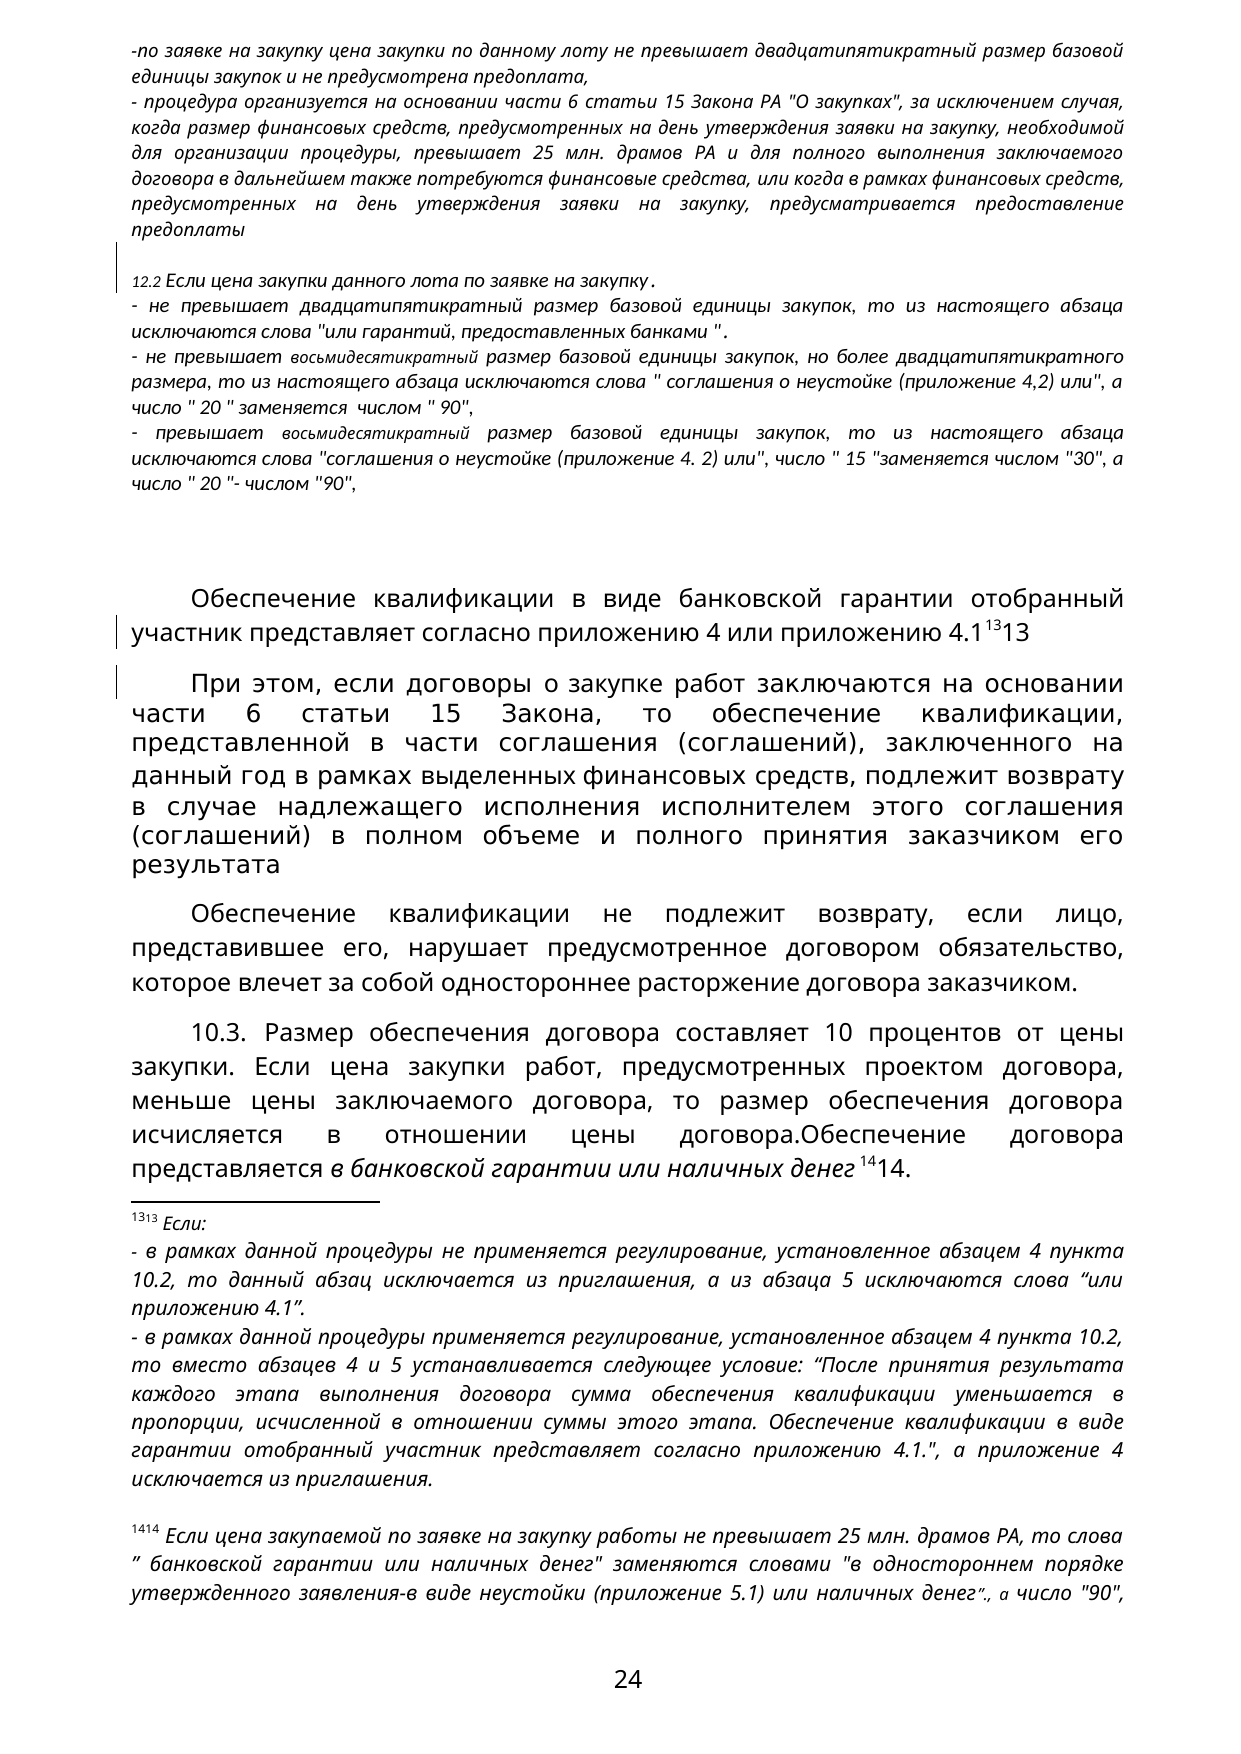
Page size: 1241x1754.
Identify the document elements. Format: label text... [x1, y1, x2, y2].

text -по заявке на закупку цена закупки по данному лоту не превышает двадцатипятикратный размер базовой единицы закупок и не предусмотрена предоплата, [131, 37, 1125, 88]
text 10.3. Размер обеспечения договора составляет 10 процентов от цены закупки. Если цена закупки работ, предусмотренных проектом договора, меньше цены заключаемого договора, то размер обеспечения договора исчисляется в отношении цены договора.Обеспечение договора представляется в банковской гарантии или наличных денег 14. [131, 1015, 1125, 1185]
text 12.2 Если цена закупки данного лота по заявке на закупку․ [131, 267, 1125, 292]
text При этом, если договоры о закупке работ заключаются на основании части 6 статьи 15 Закона, то обеспечение квалификации, представленной в части соглашения (соглашений), заключенного на данный год в рамках выделенных финансовых средств, подлежит возврату в случае надлежащего исполнения исполнителем этого соглашения (соглашений) в полном объеме и полного принятия заказчиком его результата [131, 665, 1125, 879]
text - не превышает восьмидесятикратный размер базовой единицы закупок, но более двадцатипятикратного размера, то из настоящего абзаца исключаются слова " соглашения о неустойке (приложение 4,2) или", а число " 20 " заменяется числом " 90", [131, 343, 1125, 419]
text Обеспечение квалификации не подлежит возврату, если лицо, представившее его, нарушает предусмотренное договором обязательство, которое влечет за собой одностороннее расторжение договора заказчиком. [131, 896, 1125, 998]
text - процедура организуется на основании части 6 статьи 15 Закона РА "О закупках", за исключением случая, когда размер финансовых средств, предусмотренных на день утверждения заявки на закупку, необходимой для организации процедуры, превышает 25 млн. драмов РА и для полного выполнения заключаемого договора в дальнейшем также потребуются финансовые средства, или когда в рамках финансовых средств, предусмотренных на день утверждения заявки на закупку, предусматривается предоставление предоплаты [131, 88, 1125, 242]
text - превышает восьмидесятикратный размер базовой единицы закупок, то из настоящего абзаца исключаются слова "соглашения о неустойке (приложение 4. 2) или", число " 15 "заменяется числом "30", а число " 20 "- числом "90", [131, 419, 1125, 496]
text - не превышает двадцатипятикратный размер базовой единицы закупок, то из настоящего абзаца исключаются слова "или гарантий, предоставленных банками "․ [131, 292, 1125, 343]
text Обеспечение квалификации в виде банковской гарантии отобранный участник представляет согласно приложению 4 или приложению 4.113 [131, 581, 1125, 649]
